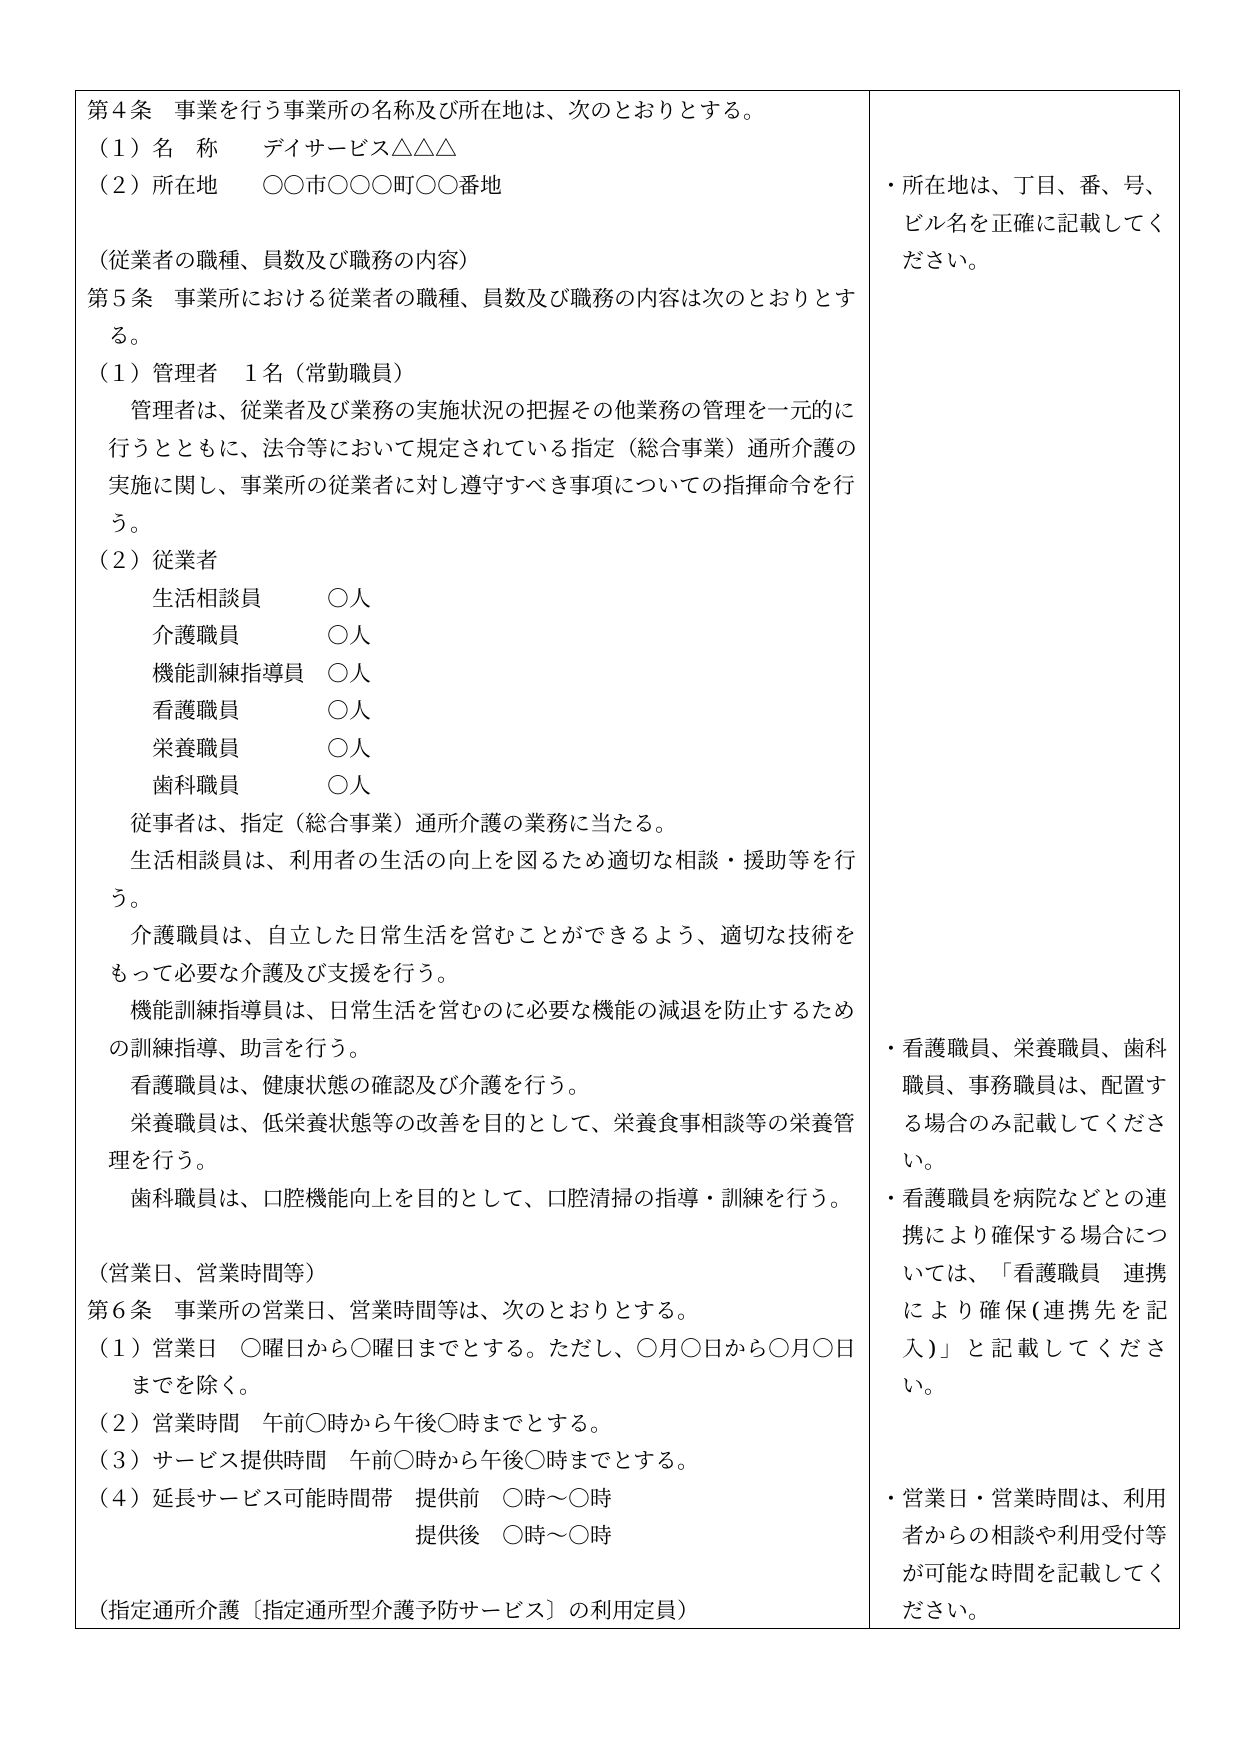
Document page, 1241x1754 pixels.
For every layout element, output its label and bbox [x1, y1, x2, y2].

table_cell [76, 91, 869, 1628]
table_cell [870, 91, 1179, 1628]
